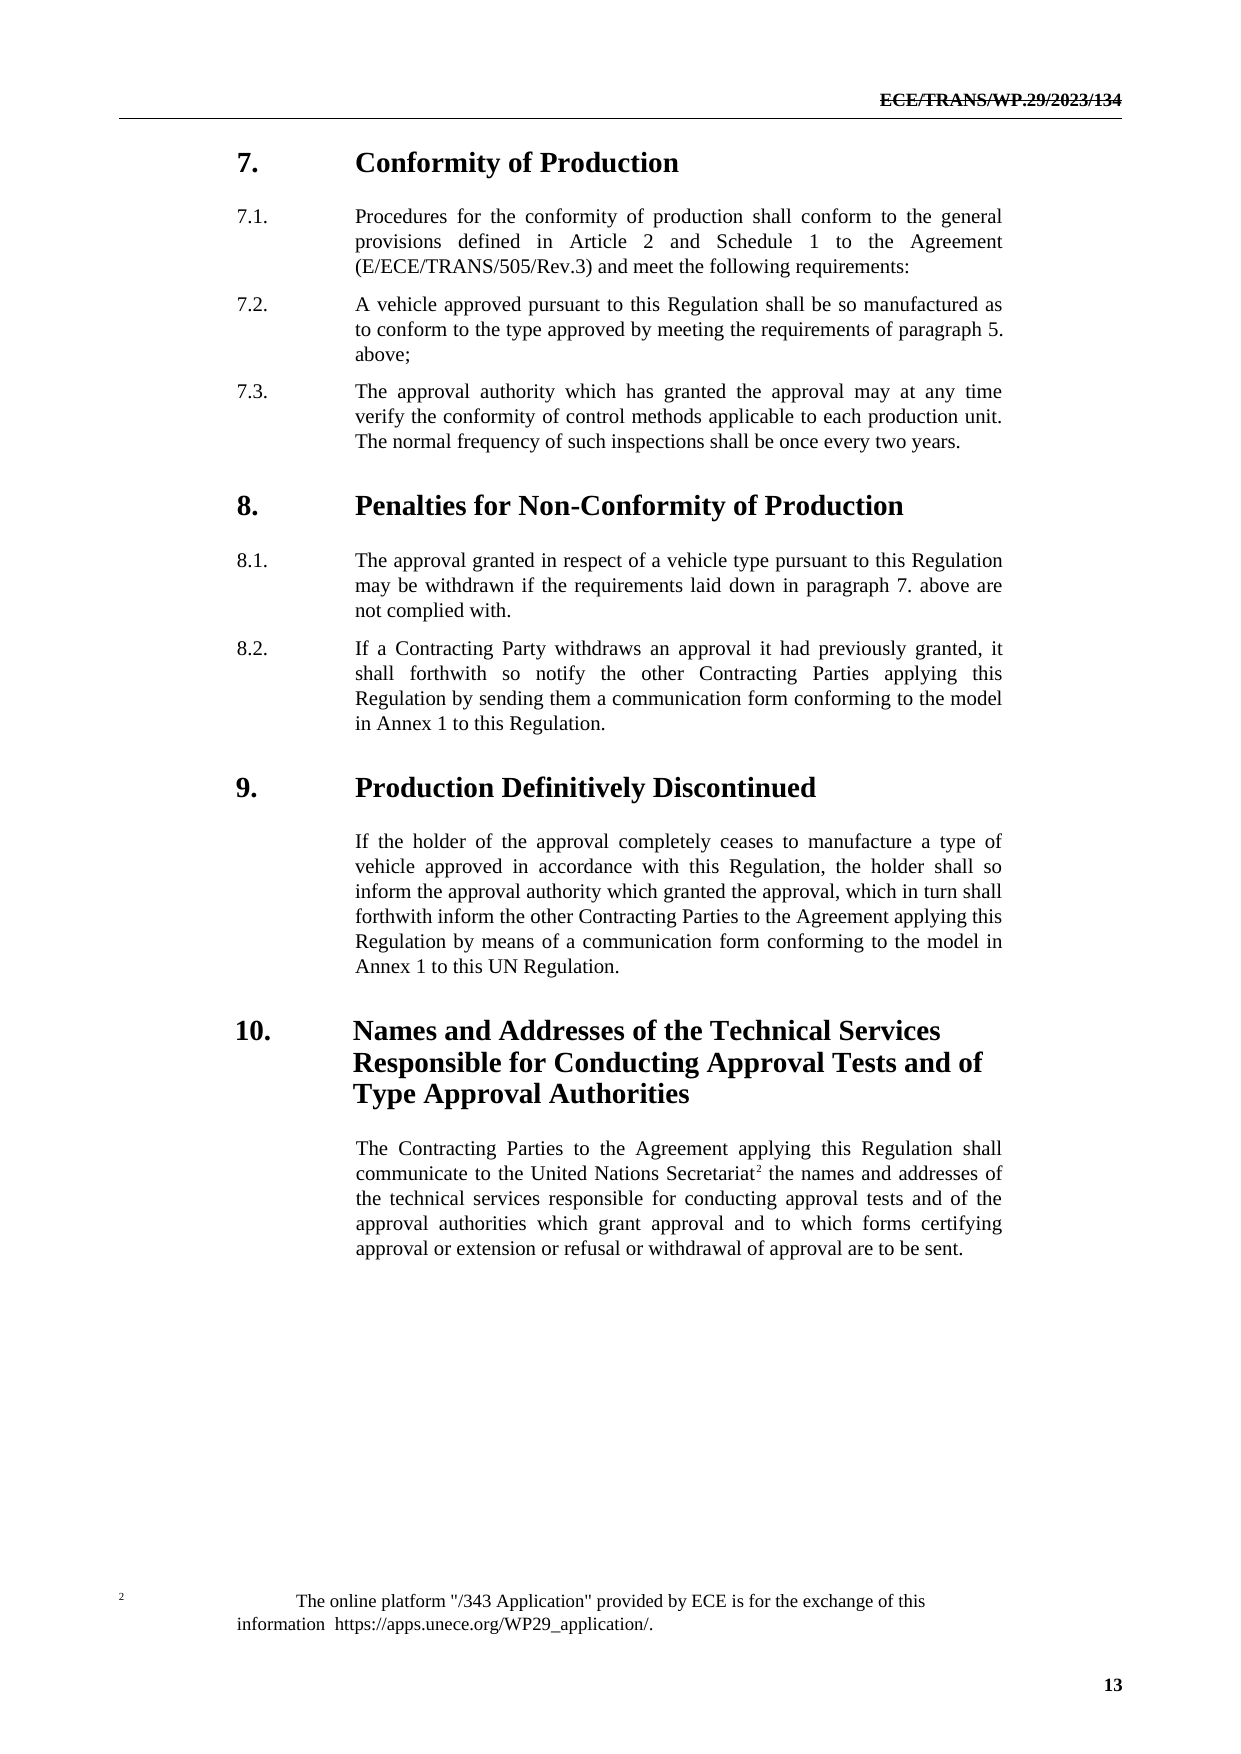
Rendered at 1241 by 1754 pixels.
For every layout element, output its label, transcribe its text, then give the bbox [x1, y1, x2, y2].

text 8. Penalties for Non-Conformity of Production [118, 491, 1003, 522]
text 8.1. The approval granted in respect of a vehicle type pursuant to this Regulation may be withdrawn if the requirements laid down in paragraph 7. above are not complied with. [237, 547, 1003, 622]
text 7.3. The approval authority which has granted the approval may at any time verify the conformity of control methods applicable to each production unit. The normal frequency of such inspections shall be once every two years. [237, 378, 1003, 453]
text The Contracting Parties to the Agreement applying this Regulation shall communicate to the United Nations Secretariat the names and addresses of the technical services responsible for conducting approval tests and of the approval authorities which grant approval and to which forms certifying approval or extension or refusal or withdrawal of approval are to be sent. [355, 1134, 1003, 1259]
text 8.2. If a Contracting Party withdraws an approval it had previously granted, it shall forthwith so notify the other Contracting Parties applying this Regulation by sending them a communication form conforming to the model in Annex 1 to this Regulation. [237, 634, 1003, 734]
text 7.1. Procedures for the conformity of production shall conform to the general provisions defined in Article 2 and Schedule 1 to the Agreement (E/ECE/TRANS/505/Rev.3) and meet the following requirements: [237, 203, 1003, 278]
text 10. Names and Addresses of the Technical Services Responsible for Conducting Approval Tests and of Type Approval Authorities [234, 1016, 1003, 1109]
text 7.2. A vehicle approved pursuant to this Regulation shall be so manufactured as to conform to the type approved by meeting the requirements of paragraph 5. above; [237, 291, 1003, 366]
text 9. Production Definitively Discontinued [236, 772, 1003, 803]
text If the holder of the approval completely ceases to manufacture a type of vehicle approved in accordance with this Regulation, the holder shall so inform the approval authority which granted the approval, which in turn shall forthwith inform the other Contracting Parties to the Agreement applying this Regulation by means of a communication form conforming to the model in Annex 1 to this UN Regulation. [355, 828, 1003, 978]
text 7. Conformity of Production [118, 147, 1003, 178]
